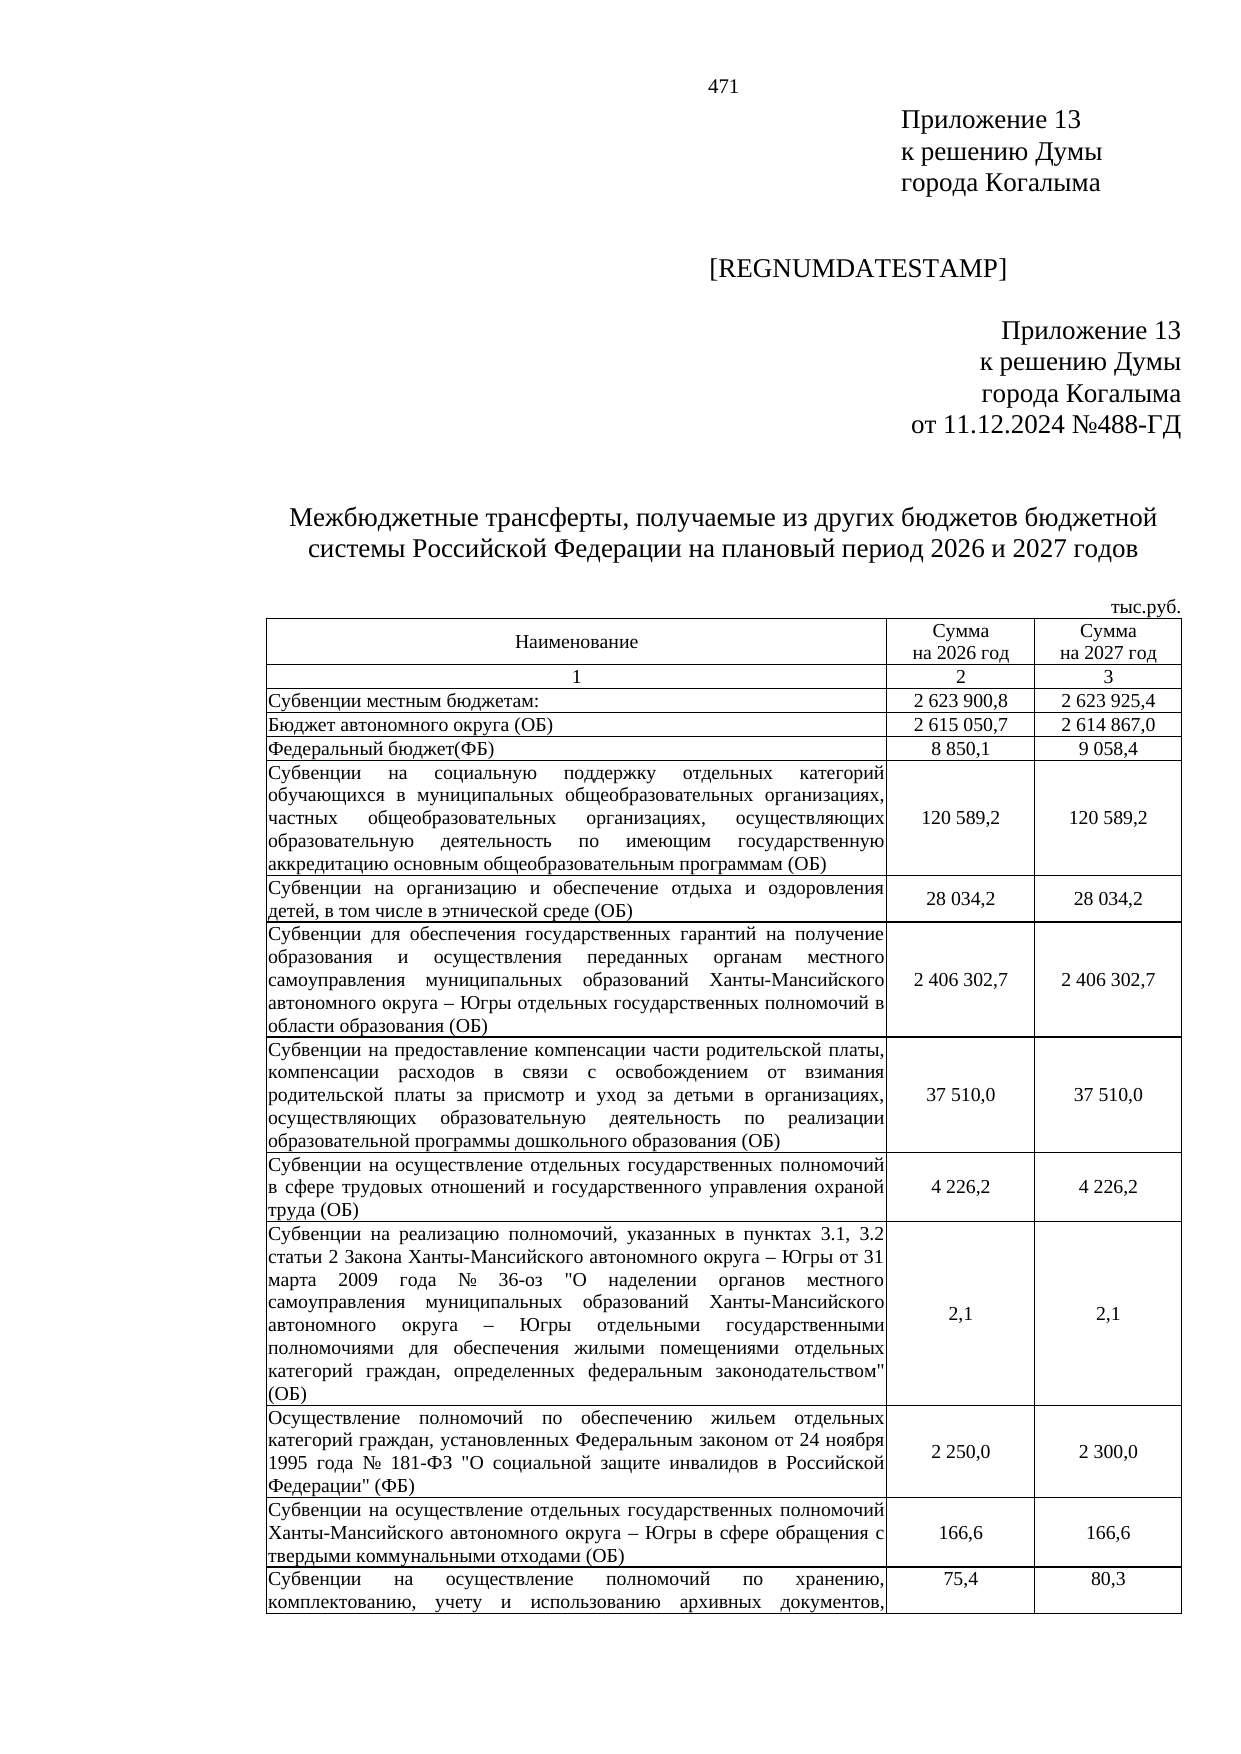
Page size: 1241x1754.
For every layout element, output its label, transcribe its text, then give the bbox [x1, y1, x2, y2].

table_cell 120 589,2 [887, 761, 1034, 875]
table_cell 80,3 [1035, 1568, 1181, 1613]
table_cell Субвенции на организацию и обеспечение отдыха и оздоровления детей, в том числе в этнической среде (ОБ) [267, 876, 886, 921]
table_cell 2 250,0 [887, 1406, 1034, 1497]
table_header Наименование [267, 619, 886, 664]
table_cell Субвенции на реализацию полномочий, указанных в пунктах 3.1, 3.2 статьи 2 Закона Ханты-Мансийского автономного округа – Югры от 31 марта 2009 года № 36-оз "О наделении органов местного самоуправления муниципальных образований Ханты-Мансийского автономного округа – Югры отдельными государственными полномочиями для обеспечения жилыми помещениями отдельных категорий граждан, определенных федеральным законодательством" (ОБ) [267, 1222, 886, 1404]
table_cell Субвенции местным бюджетам: [267, 689, 886, 712]
table_cell Субвенции на осуществление отдельных государственных полномочий в сфере трудовых отношений и государственного управления охраной труда (ОБ) [267, 1153, 886, 1221]
table_cell Осуществление полномочий по обеспечению жильем отдельных категорий граждан, установленных Федеральным законом от 24 ноября 1995 года № 181-ФЗ "О социальной защите инвалидов в Российской Федерации" (ФБ) [267, 1406, 886, 1497]
table_cell 2 406 302,7 [1035, 923, 1181, 1036]
table_cell 166,6 [887, 1498, 1034, 1566]
text Приложение 13 [561, 314, 1181, 346]
table_cell Субвенции для обеспечения государственных гарантий на получение образования и осуществления переданных органам местного самоуправления муниципальных образований Ханты-Мансийского автономного округа – Югры отдельных государственных полномочий в области образования (ОБ) [267, 923, 886, 1036]
table_cell 2 623 900,8 [887, 689, 1034, 712]
text города Когалыма [561, 377, 1181, 408]
table_cell 2 614 867,0 [1035, 713, 1181, 736]
table_cell Субвенции на социальную поддержку отдельных категорий обучающихся в муниципальных общеобразовательных организациях, частных общеобразовательных организациях, осуществляющих образовательную деятельность по имеющим государственную аккредитацию основным общеобразовательным программам (ОБ) [267, 761, 886, 875]
table_cell 9 058,4 [1035, 737, 1181, 759]
table_cell 3 [1035, 665, 1181, 688]
table_cell 8 850,1 [887, 737, 1034, 759]
table_cell 28 034,2 [1035, 876, 1181, 921]
table_header Сумма на 2026 год [887, 619, 1034, 664]
table_cell 4 226,2 [887, 1153, 1034, 1221]
table_header Сумма на 2027 год [1035, 619, 1181, 664]
table_cell 28 034,2 [887, 876, 1034, 921]
text тыс.руб. [266, 595, 1181, 617]
table_cell 166,6 [1035, 1498, 1181, 1566]
table_cell 2 [887, 665, 1034, 688]
table_cell 120 589,2 [1035, 761, 1181, 875]
table_header Приложение 13 к решению Думы города Когалыма [890, 104, 1181, 197]
text к решению Думы [561, 346, 1181, 377]
table_cell 2 406 302,7 [887, 923, 1034, 1036]
table_cell 2 615 050,7 [887, 713, 1034, 736]
table_cell 37 510,0 [1035, 1038, 1181, 1152]
table_cell 2,1 [1035, 1222, 1181, 1404]
table_cell 1 [267, 665, 886, 688]
table_cell Бюджет автономного округа (ОБ) [267, 713, 886, 736]
text [REGNUMDATESTAMP] [561, 252, 1181, 283]
table_cell 75,4 [887, 1568, 1034, 1613]
table_cell 37 510,0 [887, 1038, 1034, 1152]
text Межбюджетные трансферты, получаемые из других бюджетов бюджетной системы Российской Федерации на плановый период 2026 и 2027 годов [266, 501, 1181, 563]
text от 11.12.2024 №488-ГД [561, 408, 1181, 439]
table_cell Федеральный бюджет(ФБ) [267, 737, 886, 759]
table_cell Субвенции на осуществление отдельных государственных полномочий Ханты-Мансийского автономного округа – Югры в сфере обращения с твердыми коммунальными отходами (ОБ) [267, 1498, 886, 1566]
table_cell Субвенции на предоставление компенсации части родительской платы, компенсации расходов в связи с освобождением от взимания родительской платы за присмотр и уход за детьми в организациях, осуществляющих образовательную деятельность по реализации образовательной программы дошкольного образования (ОБ) [267, 1038, 886, 1152]
table_cell 2 300,0 [1035, 1406, 1181, 1497]
table_cell 4 226,2 [1035, 1153, 1181, 1221]
table_cell 2 623 925,4 [1035, 689, 1181, 712]
table_cell 2,1 [887, 1222, 1034, 1404]
